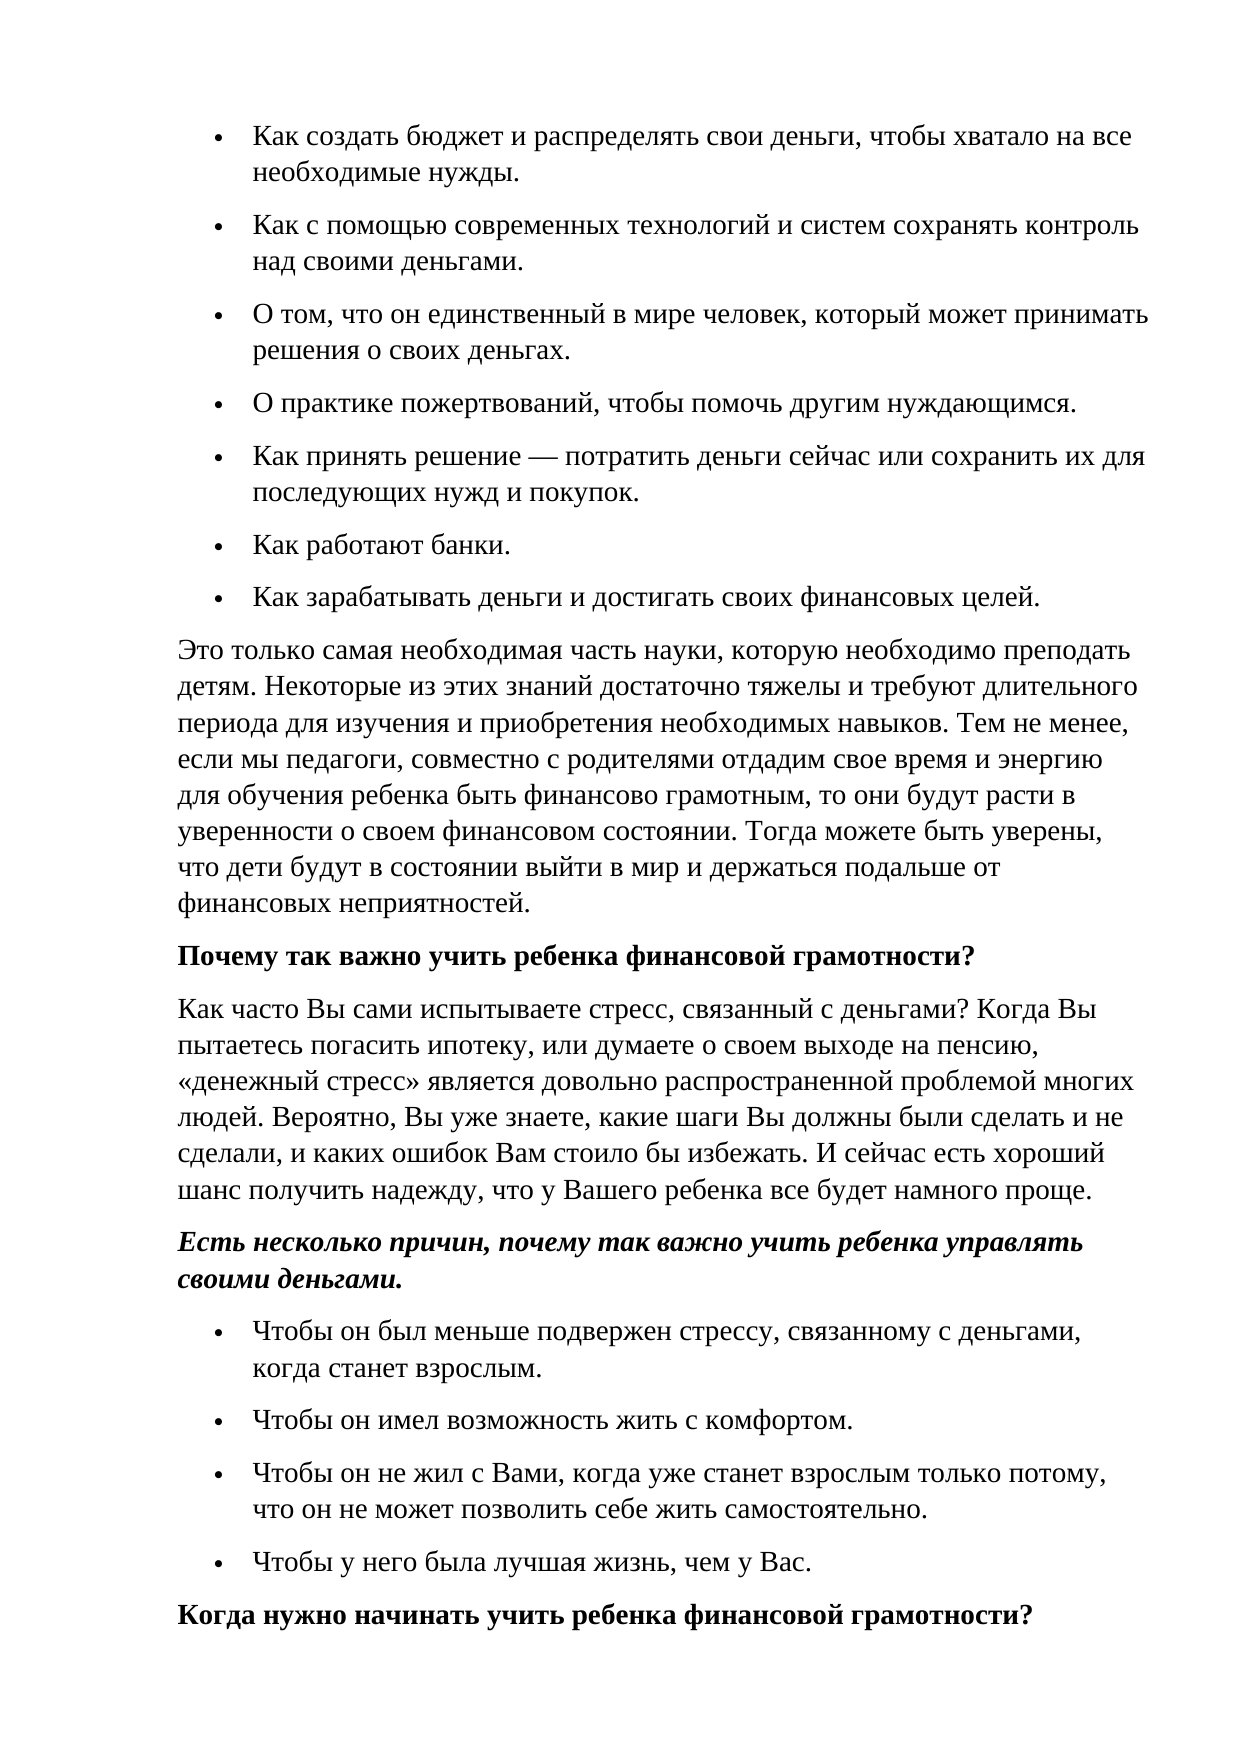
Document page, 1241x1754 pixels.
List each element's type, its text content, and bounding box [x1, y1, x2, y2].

list Чтобы у него была лучшая жизнь, чем у Вас. [215, 1544, 1152, 1578]
list Как принять решение — потратить деньги сейчас или сохранить их для последующих нужд и покупок. [215, 438, 1152, 507]
list О практике пожертвований, чтобы помочь другим нуждающимся. [215, 385, 1152, 418]
list Как создать бюджет и распределять свои деньги, чтобы хватало на все необходимые нужды. [215, 118, 1152, 188]
list Как работают банки. [215, 527, 1152, 560]
list Как зарабатывать деньги и достигать своих финансовых целей. [215, 579, 1152, 613]
list О том, что он единственный в мире человек, который может принимать решения о своих деньгах. [215, 296, 1152, 366]
list Чтобы он был меньше подвержен стрессу, связанному с деньгами, когда станет взрослым. [215, 1313, 1152, 1383]
text Как часто Вы сами испытываете стресс, связанный с деньгами? Когда Вы пытаетесь погасить ипотеку, или думаете о своем выходе на пенсию, «денежный стресс» является довольно распространенной проблемой многих людей. Вероятно, Вы уже знаете, какие шаги Вы должны были сделать и не сделали, и каких ошибок Вам стоило бы избежать. И сейчас есть хороший шанс получить надежду, что у Вашего ребенка все будет намного проще. [177, 991, 1152, 1205]
list Чтобы он не жил с Вами, когда уже станет взрослым только потому, что он не может позволить себе жить самостоятельно. [215, 1455, 1152, 1525]
text Есть несколько причин, почему так важно учить ребенка управлять своими деньгами. [177, 1224, 1152, 1294]
list Чтобы он имел возможность жить с комфортом. [215, 1402, 1152, 1436]
text Когда нужно начинать учить ребенка финансовой грамотности? [177, 1597, 1152, 1631]
text Это только самая необходимая часть науки, которую необходимо преподать детям. Некоторые из этих знаний достаточно тяжелы и требуют длительного периода для изучения и приобретения необходимых навыков. Тем не менее, если мы педагоги, совместно с родителями отдадим свое время и энергию для обучения ребенка быть финансово грамотным, то они будут расти в уверенности о своем финансовом состоянии. Тогда можете быть уверены, что дети будут в состоянии выйти в мир и держаться подальше от финансовых неприятностей. [177, 632, 1152, 919]
list Как с помощью современных технологий и систем сохранять контроль над своими деньгами. [215, 207, 1152, 277]
text Почему так важно учить ребенка финансовой грамотности? [177, 938, 1152, 972]
